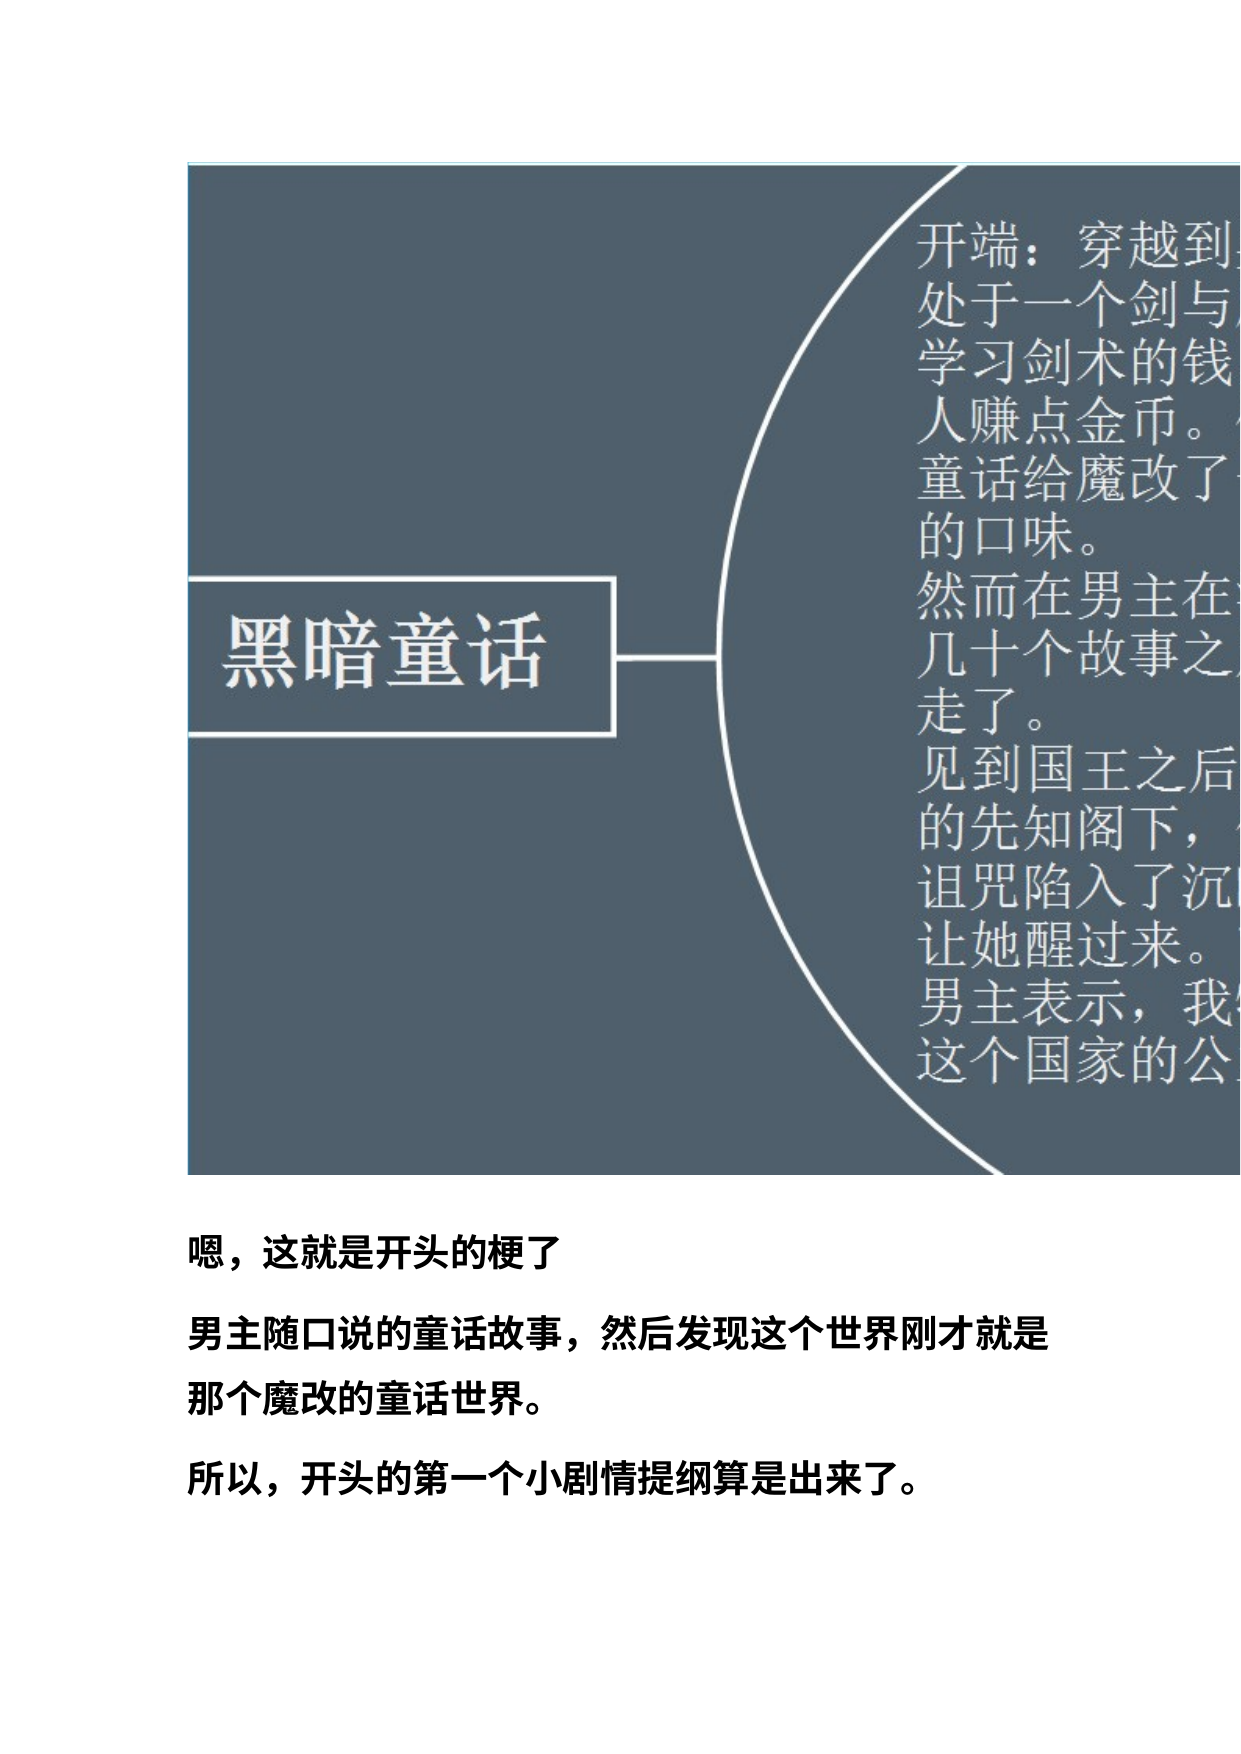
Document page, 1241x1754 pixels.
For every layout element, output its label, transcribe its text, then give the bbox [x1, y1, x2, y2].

picture [187, 162, 1241, 1175]
subtitle 男主随口说的童话故事，然后发现这个世界刚才就是那个魔改的童话世界。 [187, 1298, 1053, 1428]
subtitle 嗯，这就是开头的梗了 [187, 1218, 1053, 1283]
subtitle 所以，开头的第一个小剧情提纲算是出来了。 [187, 1444, 1053, 1509]
